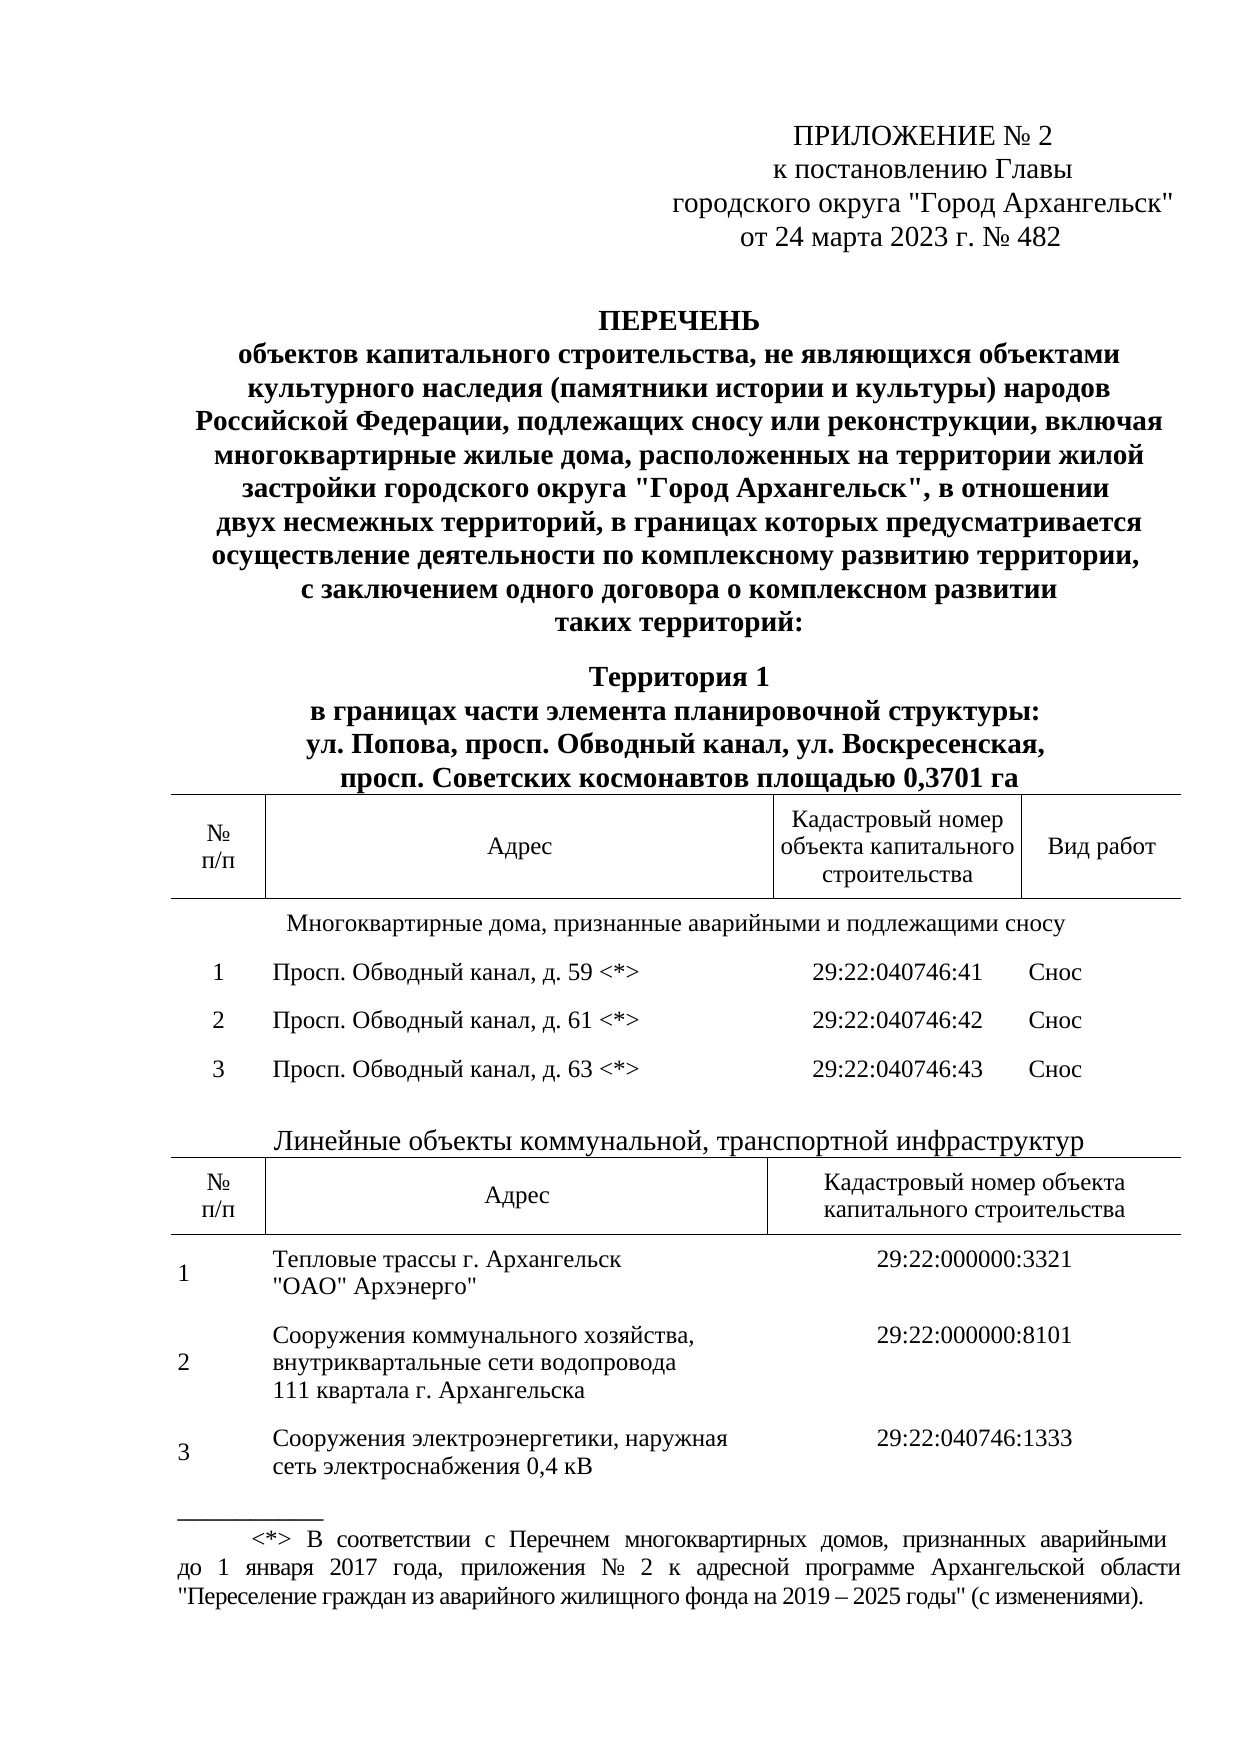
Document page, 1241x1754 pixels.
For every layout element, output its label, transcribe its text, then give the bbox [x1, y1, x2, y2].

table_header № п/п [171, 1158, 265, 1234]
text городского округа "Город Архангельск" [664, 185, 1181, 219]
table_cell 3 [171, 1045, 266, 1093]
table_header Кадастровый номер объекта капитального строительства [768, 1158, 1181, 1234]
table_cell 29:22:040746:42 [773, 996, 1022, 1045]
table_cell Просп. Обводный канал, д. 61 <*> [266, 996, 773, 1045]
text от 24 марта 2023 г. № 482 [620, 219, 1181, 252]
table_cell 2 [171, 1311, 266, 1414]
table_cell Cооружения электроэнергетики, наружная сеть электроснабжения 0,4 кВ [266, 1414, 768, 1490]
table_cell Просп. Обводный канал, д. 59 <*> [266, 948, 773, 996]
table_header Адрес [266, 795, 773, 898]
text объектов капитального строительства, не являющихся объектами культурного наследия (памятники истории и культуры) народов Российской Федерации, подлежащих сносу или реконструкции, включая многоквартирные жилые дома, расположенных на территории жилой застройки городского округа "Город Архангельск", в отношении двух несмежных территорий, в границах которых предусматривается осуществление деятельности по комплексному развитию территории, с заключением одного договора о комплексном развитии [177, 336, 1181, 604]
text <*> В соответствии с Перечнем многоквартирных домов, признанных аварийными до 1 января 2017 года, приложения № 2 к адресной программе Архангельской области "Переселение граждан из аварийного жилищного фонда на 2019 – 2025 годы" (с изменениями). [177, 1524, 1181, 1610]
table_cell 29:22:000000:3321 [768, 1235, 1181, 1311]
table_cell 29:22:000000:8101 [768, 1311, 1181, 1414]
text ПРИЛОЖЕНИЕ № 2 [664, 118, 1181, 152]
text к постановлению Главы [664, 152, 1181, 185]
table_cell 3 [171, 1414, 266, 1490]
text Территория 1 [177, 659, 1181, 693]
table_cell Многоквартирные дома, признанные аварийными и подлежащими сносу [171, 899, 1181, 948]
table_cell 29:22:040746:41 [773, 948, 1022, 996]
table_header Вид работ [1022, 795, 1181, 898]
table_header Адрес [266, 1158, 767, 1234]
text Линейные объекты коммунальной, транспортной инфраструктур [177, 1125, 1181, 1157]
table_cell Сооружения коммунального хозяйства, внутриквартальные сети водопровода 111 квартала г. Архангельска [266, 1311, 768, 1414]
text таких территорий: [177, 604, 1181, 638]
table_cell 29:22:040746:43 [773, 1045, 1022, 1093]
table_cell Просп. Обводный канал, д. 63 <*> [266, 1045, 773, 1093]
table_cell 2 [171, 996, 266, 1045]
text ПЕРЕЧЕНЬ [177, 303, 1181, 336]
table_cell Снос [1022, 948, 1181, 996]
table_cell 1 [171, 1235, 266, 1311]
table_cell 29:22:040746:1333 [768, 1414, 1181, 1490]
table_cell Снос [1022, 1045, 1181, 1093]
text в границах части элемента планировочной структуры: ул. Попова, просп. Обводный канал, ул. Воскресенская, просп. Советских космонавтов площадью 0,3701 га [177, 693, 1181, 794]
text __________ [177, 1490, 1181, 1524]
table_cell Тепловые трассы г. Архангельск "ОАО" Архэнерго" [266, 1235, 768, 1311]
table_header № п/п [171, 795, 265, 898]
table_header Кадастровый номер объекта капитального строительства [774, 795, 1021, 898]
table_cell 1 [171, 948, 266, 996]
table_cell Снос [1022, 996, 1181, 1045]
